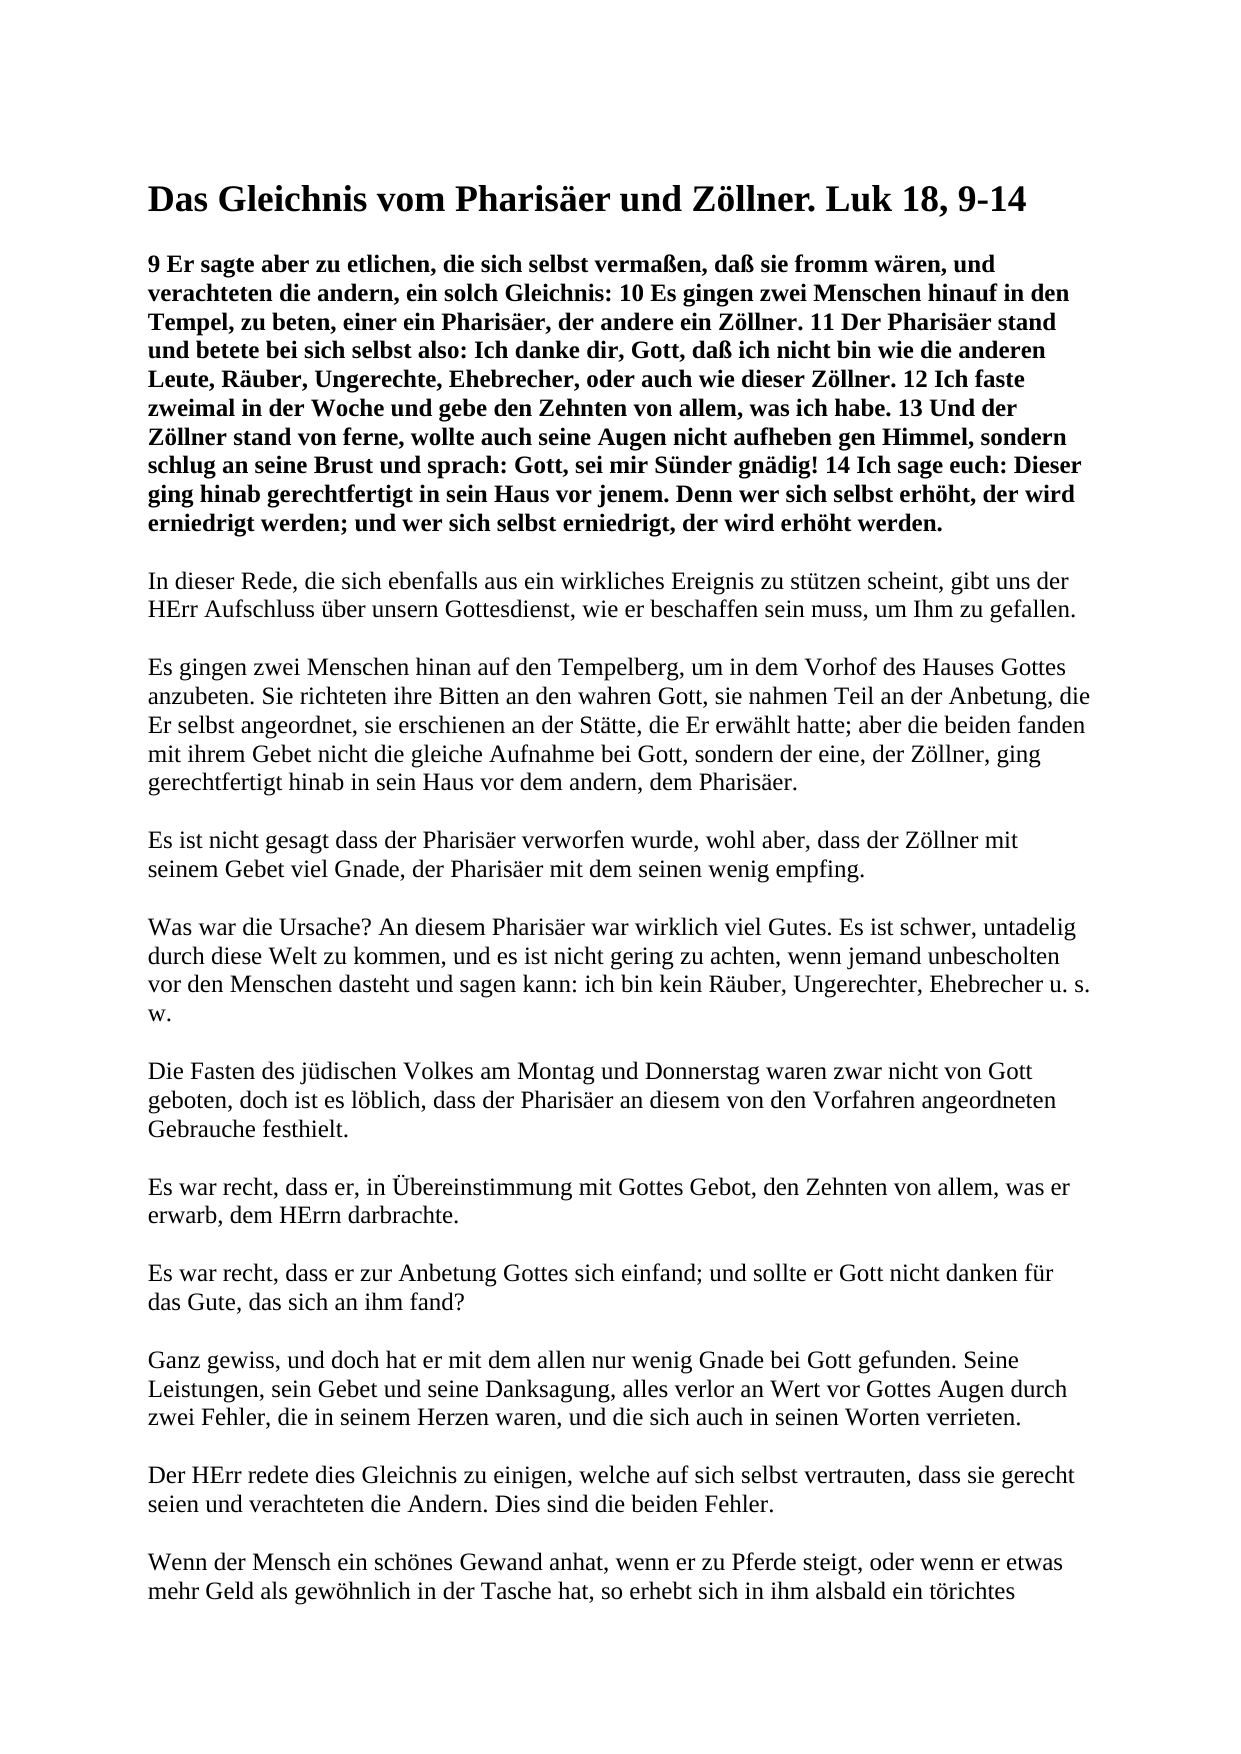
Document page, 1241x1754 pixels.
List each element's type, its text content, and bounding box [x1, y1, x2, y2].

text Es war recht, dass er, in Übereinstimmung mit Gottes Gebot, den Zehnten von allem, was er erwarb, dem HErrn darbrachte. [148, 1172, 1093, 1229]
subtitle Das Gleichnis vom Pharisäer und Zöllner. Luk 18, 9-14 [148, 177, 1093, 220]
text Ganz gewiss, und doch hat er mit dem allen nur wenig Gnade bei Gott gefunden. Seine Leistungen, sein Gebet und seine Danksagung, alles verlor an Wert vor Gottes Augen durch zwei Fehler, die in seinem Herzen waren, und die sich auch in seinen Worten verrieten. [148, 1345, 1093, 1431]
text Es gingen zwei Menschen hinan auf den Tempelberg, um in dem Vorhof des Hauses Gottes anzubeten. Sie richteten ihre Bitten an den wahren Gott, sie nahmen Teil an der Anbetung, die Er selbst angeordnet, sie erschienen an der Stätte, die Er erwählt hatte; aber die beiden fanden mit ihrem Gebet nicht die gleiche Aufnahme bei Gott, sondern der eine, der Zöllner, ging gerechtfertigt hinab in sein Haus vor dem andern, dem Pharisäer. [148, 652, 1093, 796]
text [148, 1547, 1093, 1604]
text Es war recht, dass er zur Anbetung Gottes sich einfand; und sollte er Gott nicht danken für das Gute, das sich an ihm fand? [148, 1258, 1093, 1316]
text Die Fasten des jüdischen Volkes am Montag und Donnerstag waren zwar nicht von Gott geboten, doch ist es löblich, dass der Pharisäer an diesem von den Vorfahren angeordneten Gebrauche festhielt. [148, 1056, 1093, 1142]
text Es ist nicht gesagt dass der Pharisäer verworfen wurde, wohl aber, dass der Zöllner mit seinem Gebet viel Gnade, der Pharisäer mit dem seinen wenig empfing. [148, 825, 1093, 883]
text Der HErr redete dies Gleichnis zu einigen, welche auf sich selbst vertrauten, dass sie gerecht seien und verachteten die Andern. Dies sind die beiden Fehler. [148, 1460, 1093, 1518]
text 9 Er sagte aber zu etlichen, die sich selbst vermaßen, daß sie fromm wären, und verachteten die andern, ein solch Gleichnis: 10 Es gingen zwei Menschen hinauf in den Tempel, zu beten, einer ein Pharisäer, der andere ein Zöllner. 11 Der Pharisäer stand und betete bei sich selbst also: Ich danke dir, Gott, daß ich nicht bin wie die anderen Leute, Räuber, Ungerechte, Ehebrecher, oder auch wie dieser Zöllner. 12 Ich faste zweimal in der Woche und gebe den Zehnten von allem, was ich habe. 13 Und der Zöllner stand von ferne, wollte auch seine Augen nicht aufheben gen Himmel, sondern schlug an seine Brust und sprach: Gott, sei mir Sünder gnädig! 14 Ich sage euch: Dieser ging hinab gerechtfertigt in sein Haus vor jenem. Denn wer sich selbst erhöht, der wird erniedrigt werden; und wer sich selbst erniedrigt, der wird erhöht werden. [148, 249, 1093, 537]
text Was war die Ursache? An diesem Pharisäer war wirklich viel Gutes. Es ist schwer, untadelig durch diese Welt zu kommen, und es ist nicht gering zu achten, wenn jemand unbescholten vor den Menschen dasteht und sagen kann: ich bin kein Räuber, Ungerechter, Ehebrecher u. s. w. [148, 912, 1093, 1027]
text In dieser Rede, die sich ebenfalls aus ein wirkliches Ereignis zu stützen scheint, gibt uns der HErr Aufschluss über unsern Gottesdienst, wie er beschaffen sein muss, um Ihm zu gefallen. [148, 566, 1093, 623]
